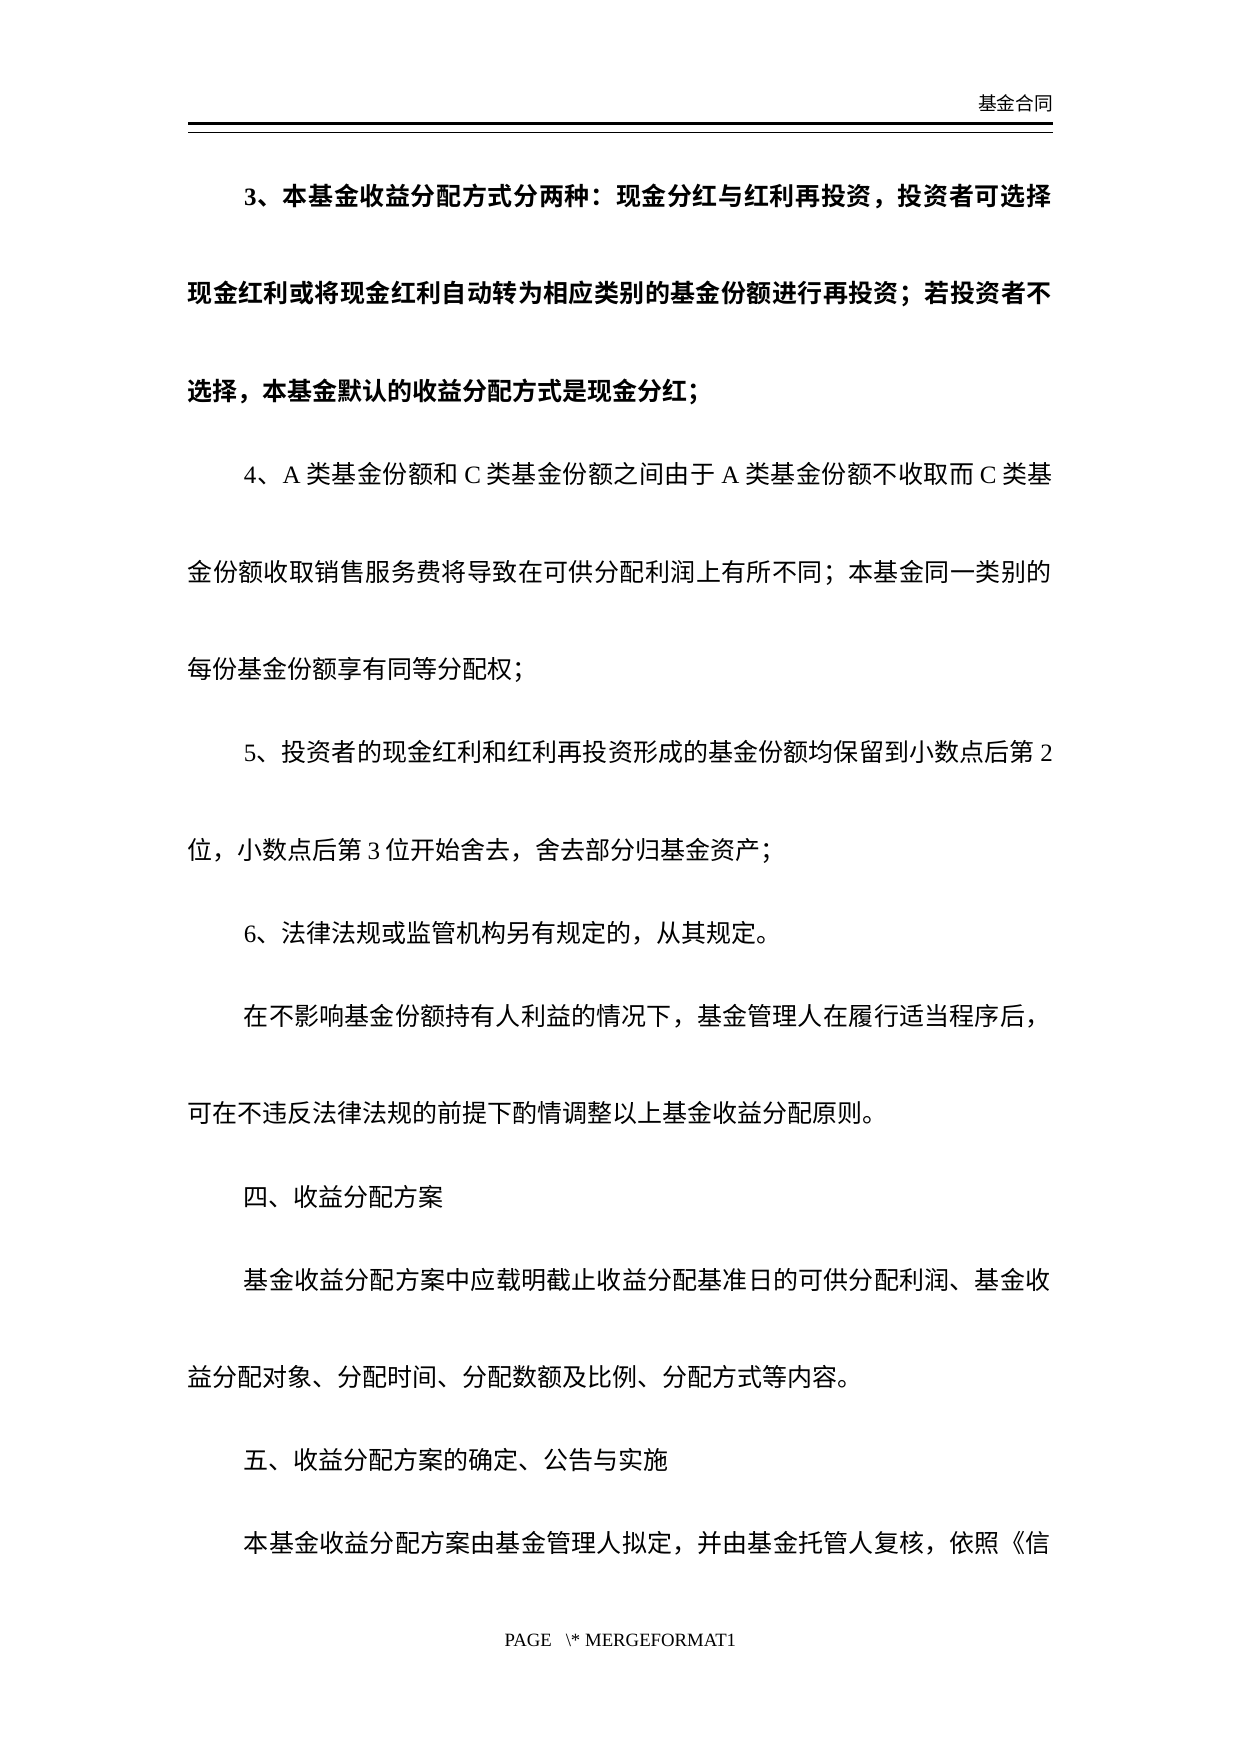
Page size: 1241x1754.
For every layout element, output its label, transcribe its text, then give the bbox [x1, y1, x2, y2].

text 4、A类基金份额和C类基金份额之间由于A类基金份额不收取而C类基金份额收取销售服务费将导致在可供分配利润上有所不同；本基金同一类别的每份基金份额享有同等分配权； [187, 440, 1053, 700]
text 四、收益分配方案 [187, 1163, 1053, 1228]
text 基金收益分配方案中应载明截止收益分配基准日的可供分配利润、基金收益分配对象、分配时间、分配数额及比例、分配方式等内容。 [187, 1246, 1053, 1408]
text 6、法律法规或监管机构另有规定的，从其规定。 [187, 899, 1053, 964]
text 3、本基金收益分配方式分两种：现金分红与红利再投资，投资者可选择现金红利或将现金红利自动转为相应类别的基金份额进行再投资；若投资者不选择，本基金默认的收益分配方式是现金分红； [187, 162, 1053, 422]
text 在不影响基金份额持有人利益的情况下，基金管理人在履行适当程序后，可在不违反法律法规的前提下酌情调整以上基金收益分配原则。 [187, 982, 1053, 1144]
text 五、收益分配方案的确定、公告与实施 [187, 1426, 1053, 1491]
text 5、投资者的现金红利和红利再投资形成的基金份额均保留到小数点后第2位，小数点后第3位开始舍去，舍去部分归基金资产； [187, 718, 1053, 881]
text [187, 1509, 1053, 1574]
